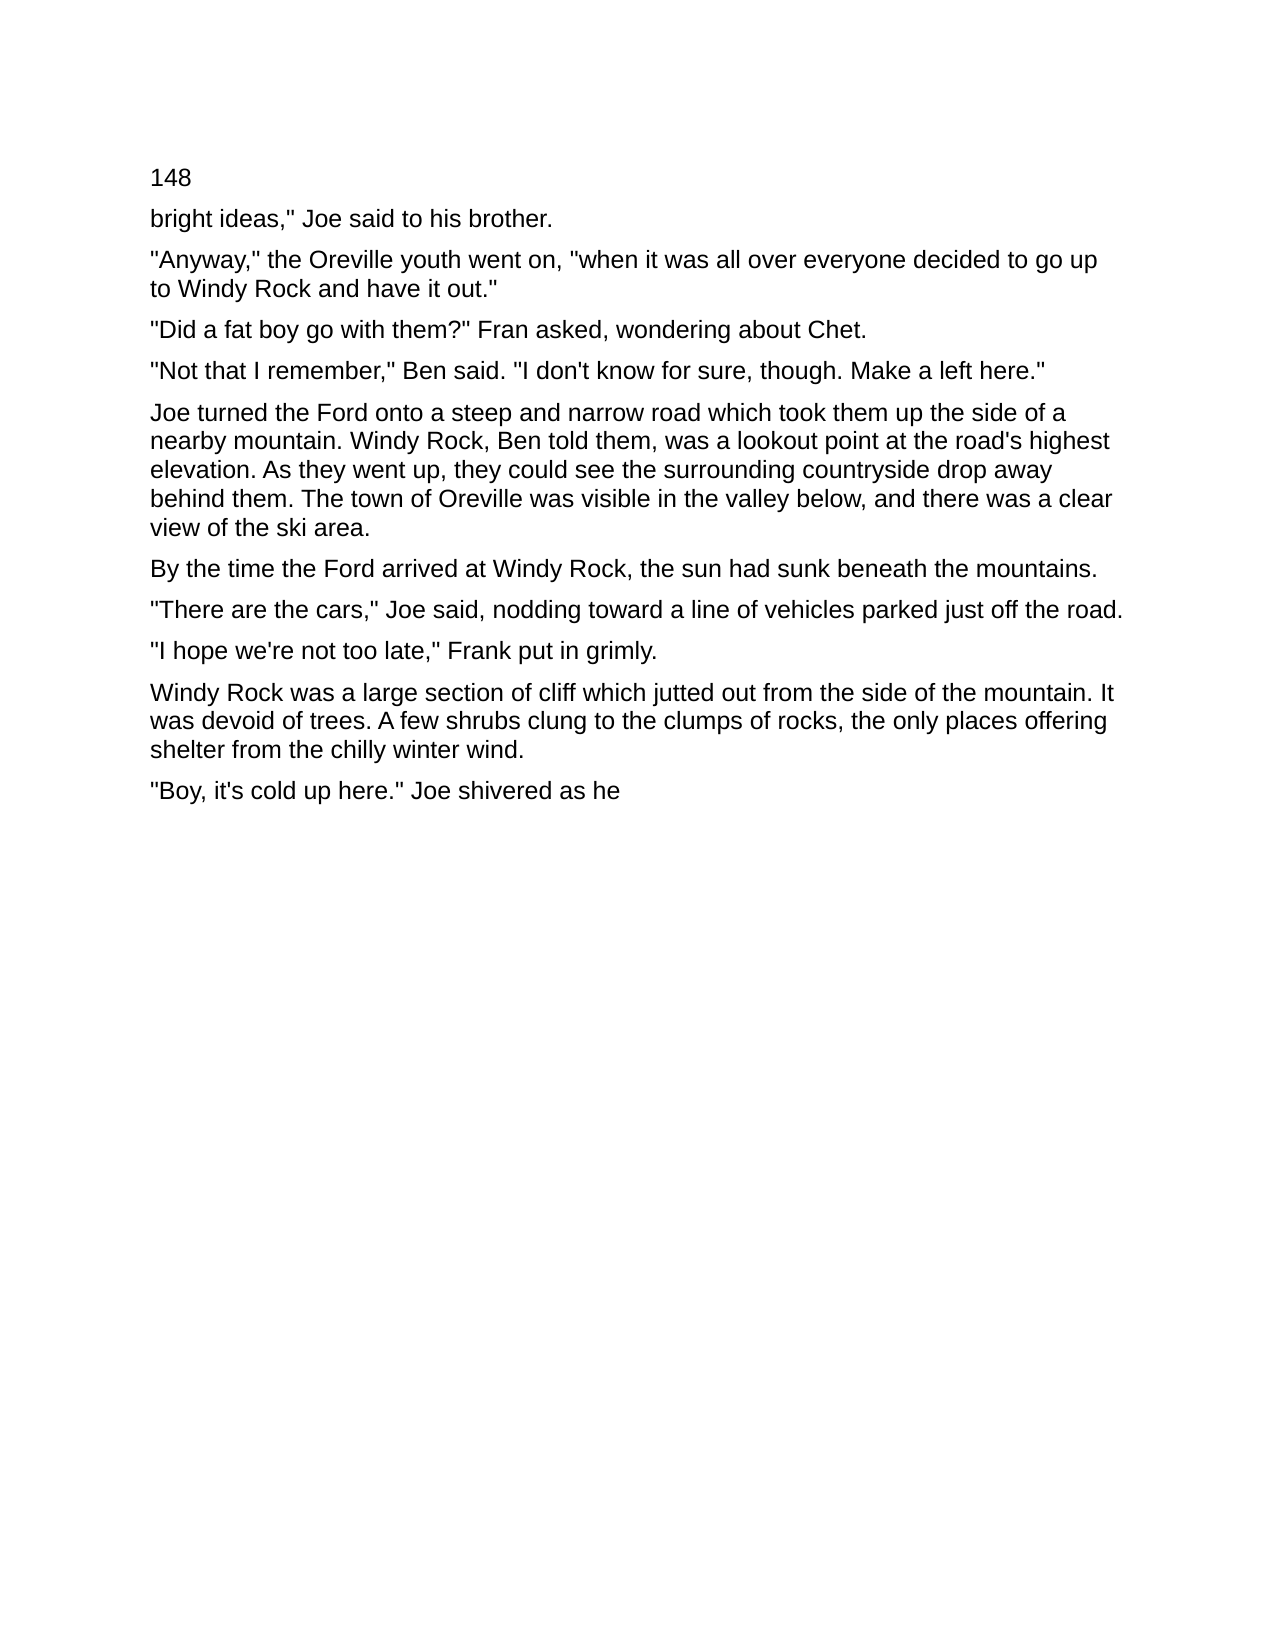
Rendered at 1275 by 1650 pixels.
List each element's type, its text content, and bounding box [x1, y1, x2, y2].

text "Boy, it's cold up here." Joe shivered as he [150, 776, 1125, 805]
text 148 [150, 162, 1125, 191]
text By the time the Ford arrived at Windy Rock, the sun had sunk beneath the mountains. [150, 554, 1125, 582]
text Windy Rock was a large section of cliff which jutted out from the side of the mountain. It was devoid of trees. A few shrubs clung to the clumps of rocks, the only places offering shelter from the chilly winter wind. [150, 677, 1125, 764]
text bright ideas," Joe said to his brother. [150, 204, 1125, 232]
text "Not that I remember," Ben said. "I don't know for sure, though. Make a left here." [150, 356, 1125, 385]
text "Anyway," the Oreville youth went on, "when it was all over everyone decided to go up to Windy Rock and have it out." [150, 245, 1125, 302]
text "I hope we're not too late," Frank put in grimly. [150, 636, 1125, 665]
text "Did a fat boy go with them?" Fran asked, wondering about Chet. [150, 315, 1125, 344]
text "There are the cars," Joe said, nodding toward a line of vehicles parked just off the road. [150, 595, 1125, 624]
text Joe turned the Ford onto a steep and narrow road which took them up the side of a nearby mountain. Windy Rock, Ben told them, was a lookout point at the road's highest elevation. As they went up, they could see the surrounding countryside drop away behind them. The town of Oreville was visible in the valley below, and there was a clear view of the ski area. [150, 397, 1125, 541]
